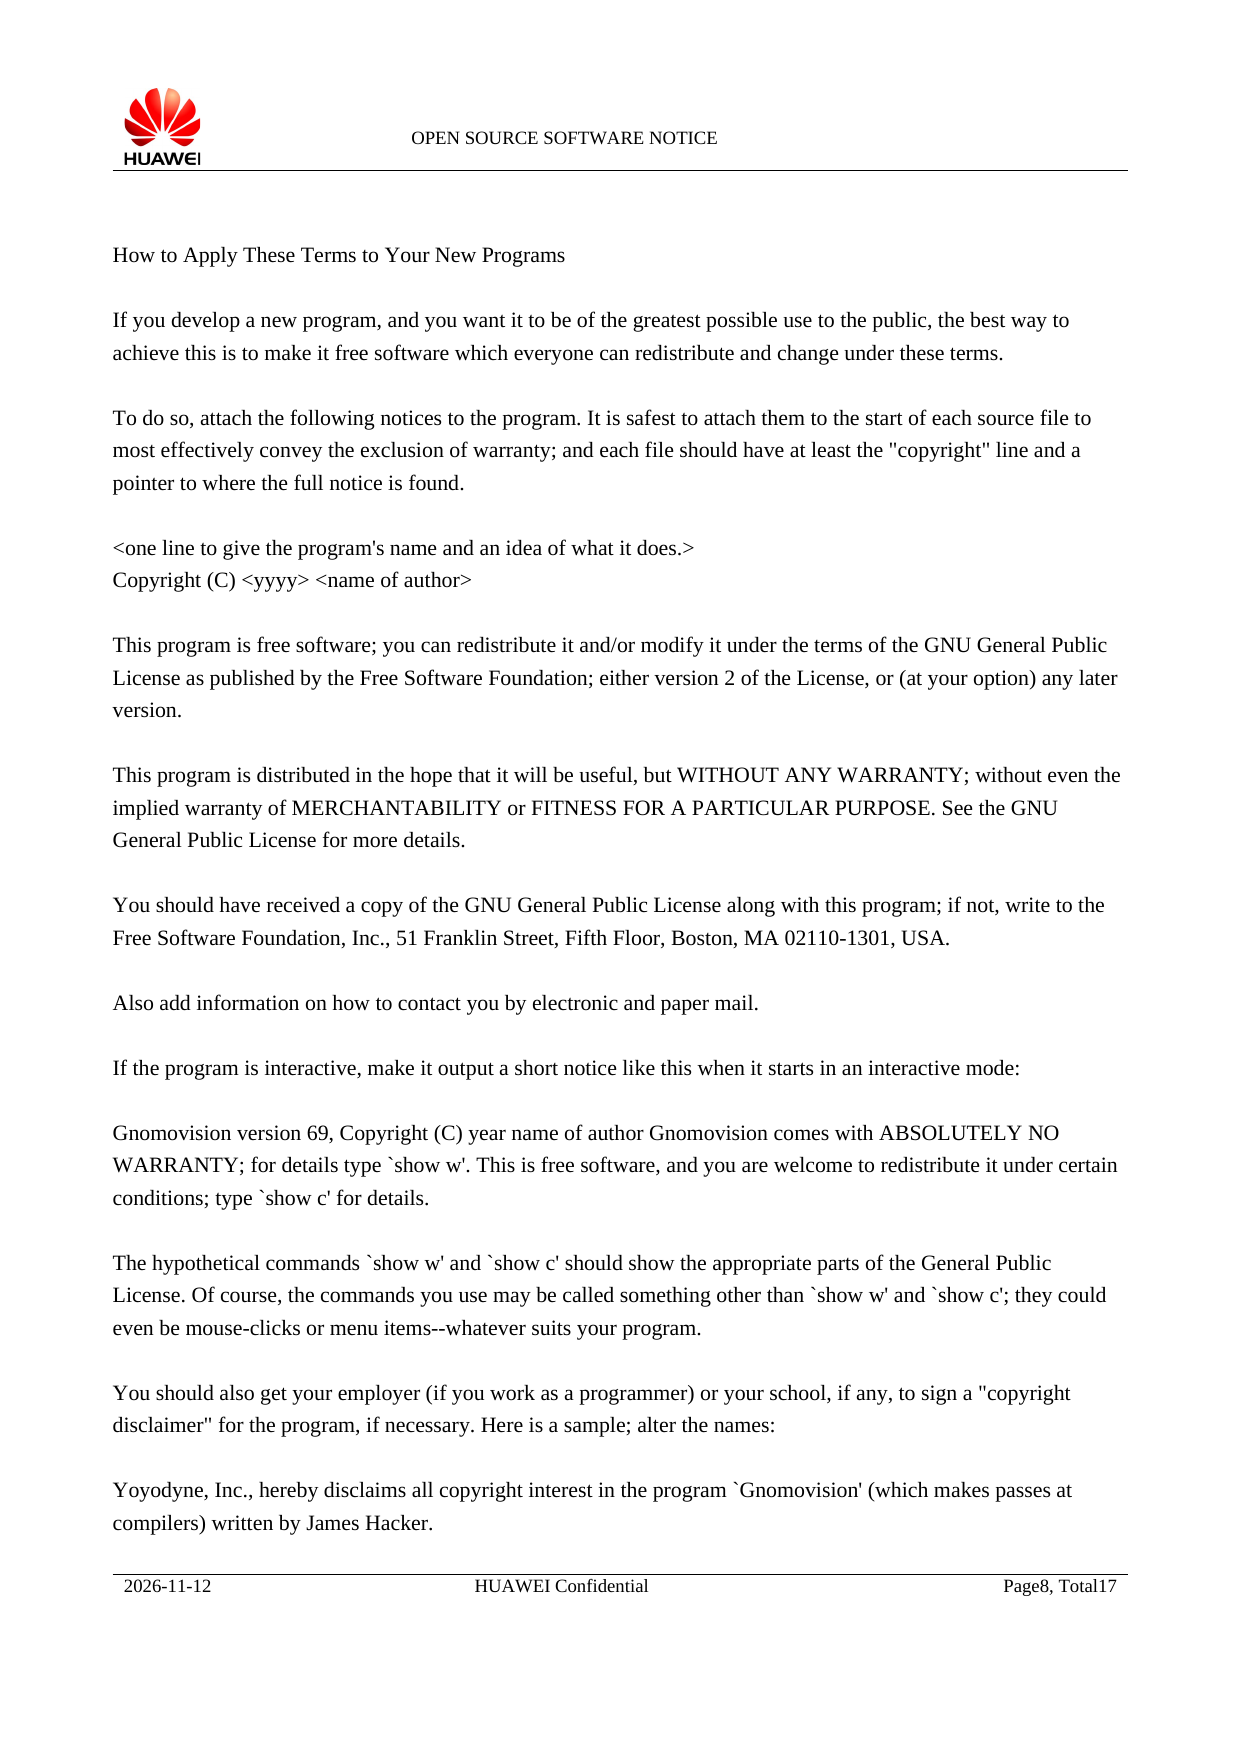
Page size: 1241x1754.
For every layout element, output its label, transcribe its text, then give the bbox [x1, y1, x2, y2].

picture [124, 88, 201, 165]
